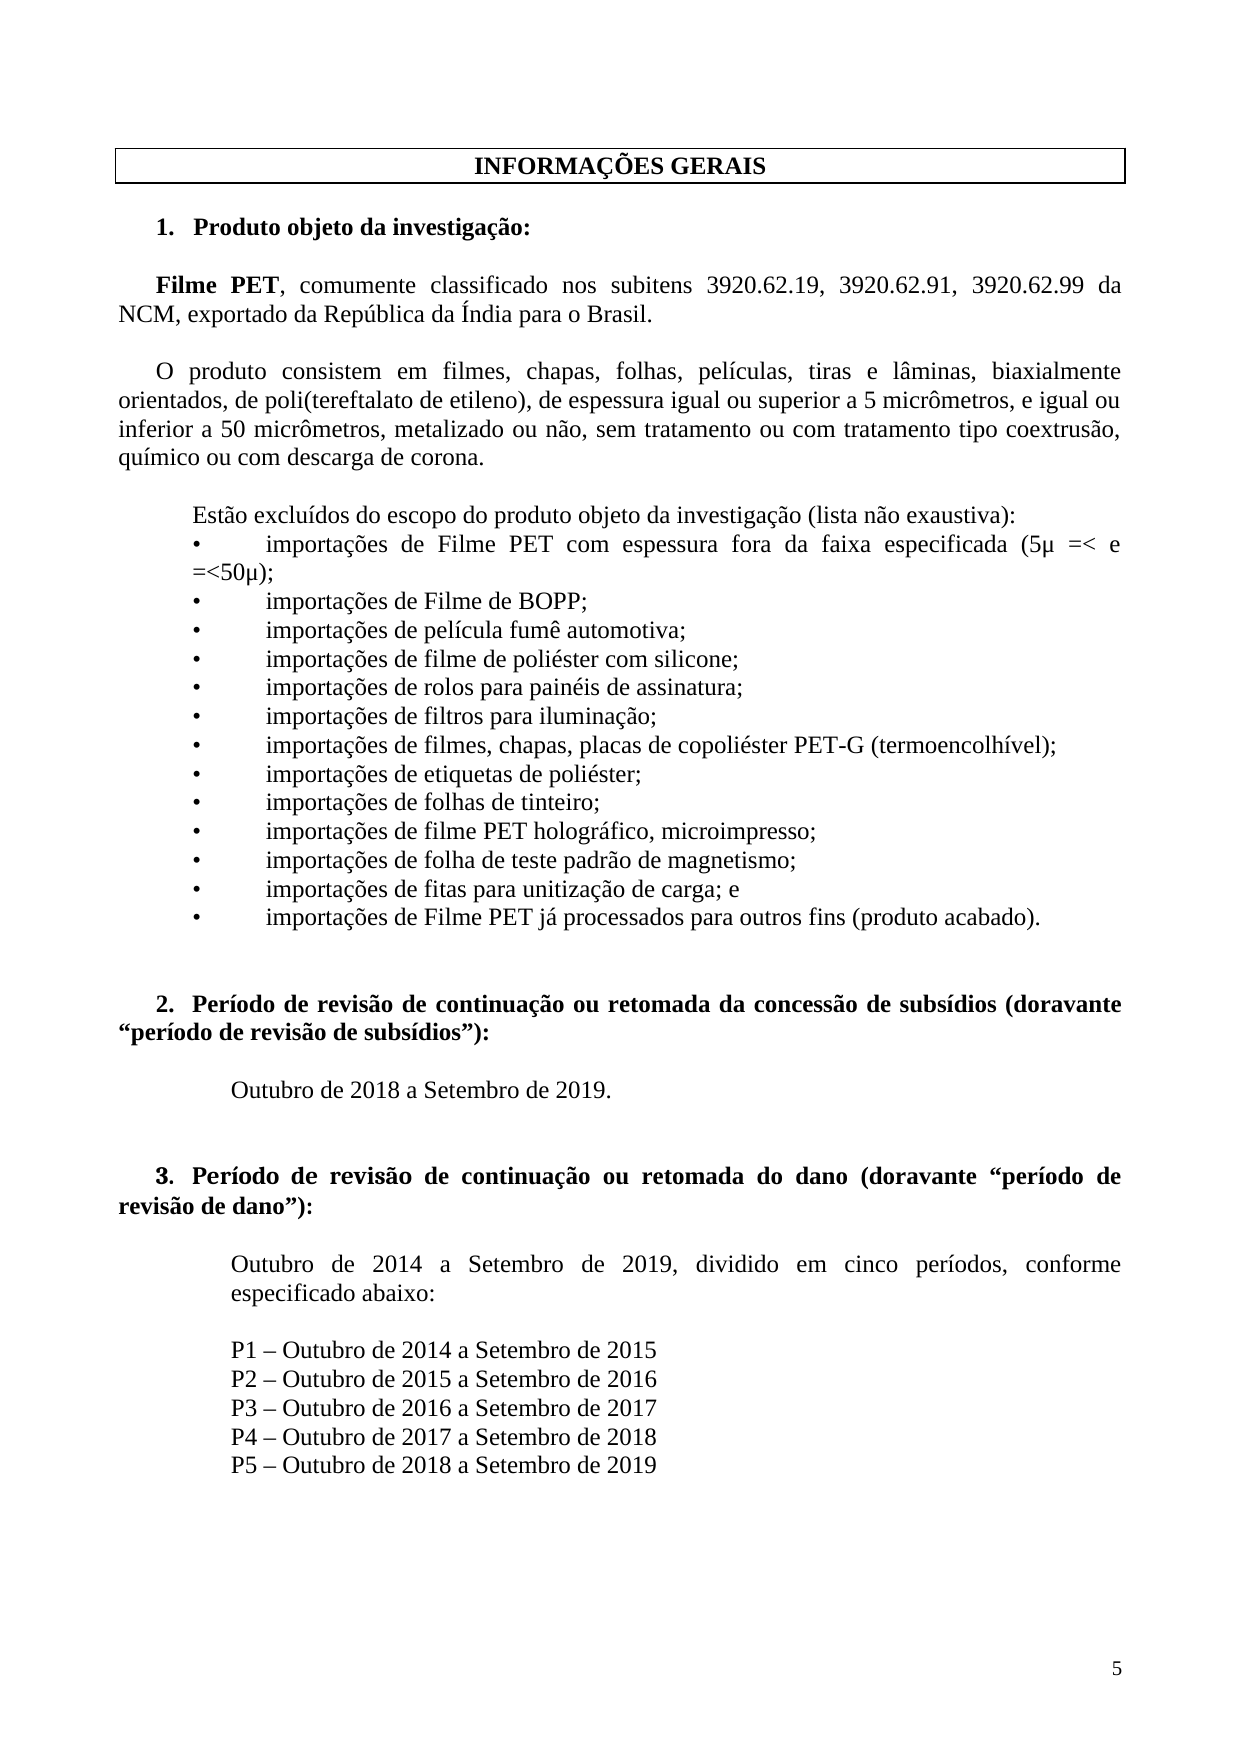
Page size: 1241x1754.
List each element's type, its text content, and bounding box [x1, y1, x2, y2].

subtitle Período de revisão de continuação ou retomada do dano (doravante “período de revisão de dano”): [118, 1161, 1122, 1220]
text • importações de folha de teste padrão de magnetismo; [192, 845, 1122, 874]
subtitle Período de revisão de continuação ou retomada da concessão de subsídios (doravante “período de revisão de subsídios”): [118, 989, 1122, 1046]
text P4 – Outubro de 2017 a Setembro de 2018 [231, 1422, 1122, 1450]
text • importações de etiquetas de poliéster; [192, 759, 1122, 787]
text • importações de fitas para unitização de carga; e [192, 874, 1122, 902]
text • importações de Filme de BOPP; [192, 586, 1122, 615]
text P3 – Outubro de 2016 a Setembro de 2017 [231, 1393, 1122, 1422]
subtitle INFORMAÇÕES GERAIS [116, 149, 1124, 182]
text P5 – Outubro de 2018 a Setembro de 2019 [231, 1450, 1122, 1479]
text • importações de filtros para iluminação; [192, 701, 1122, 730]
text Outubro de 2018 a Setembro de 2019. [231, 1075, 1122, 1104]
text P1 – Outubro de 2014 a Setembro de 2015 [231, 1335, 1122, 1364]
text Outubro de 2014 a Setembro de 2019, dividido em cinco períodos, conforme especificado abaixo: [231, 1249, 1122, 1307]
text • importações de Filme PET com espessura fora da faixa especificada (5μ =< e =<50μ); [192, 529, 1122, 586]
text • importações de filme de poliéster com silicone; [192, 644, 1122, 672]
subtitle Produto objeto da investigação: [156, 212, 1122, 241]
text • importações de filmes, chapas, placas de copoliéster PET-G (termoencolhível); [192, 730, 1122, 759]
text Filme PET, comumente classificado nos subitens 3920.62.19, 3920.62.91, 3920.62.99 da NCM, exportado da República da Índia para o Brasil. [118, 270, 1122, 327]
text Estão excluídos do escopo do produto objeto da investigação (lista não exaustiva): [192, 500, 1122, 529]
text • importações de Filme PET já processados para outros fins (produto acabado). [192, 902, 1122, 931]
text • importações de rolos para painéis de assinatura; [192, 672, 1122, 701]
text O produto consistem em filmes, chapas, folhas, películas, tiras e lâminas, biaxialmente orientados, de poli(tereftalato de etileno), de espessura igual ou superior a 5 micrômetros, e igual ou inferior a 50 micrômetros, metalizado ou não, sem tratamento ou com tratamento tipo coextrusão, químico ou com descarga de corona. [118, 356, 1122, 471]
text • importações de folhas de tinteiro; [192, 787, 1122, 816]
text P2 – Outubro de 2015 a Setembro de 2016 [231, 1364, 1122, 1393]
text • importações de película fumê automotiva; [192, 615, 1122, 644]
text • importações de filme PET holográfico, microimpresso; [192, 816, 1122, 845]
